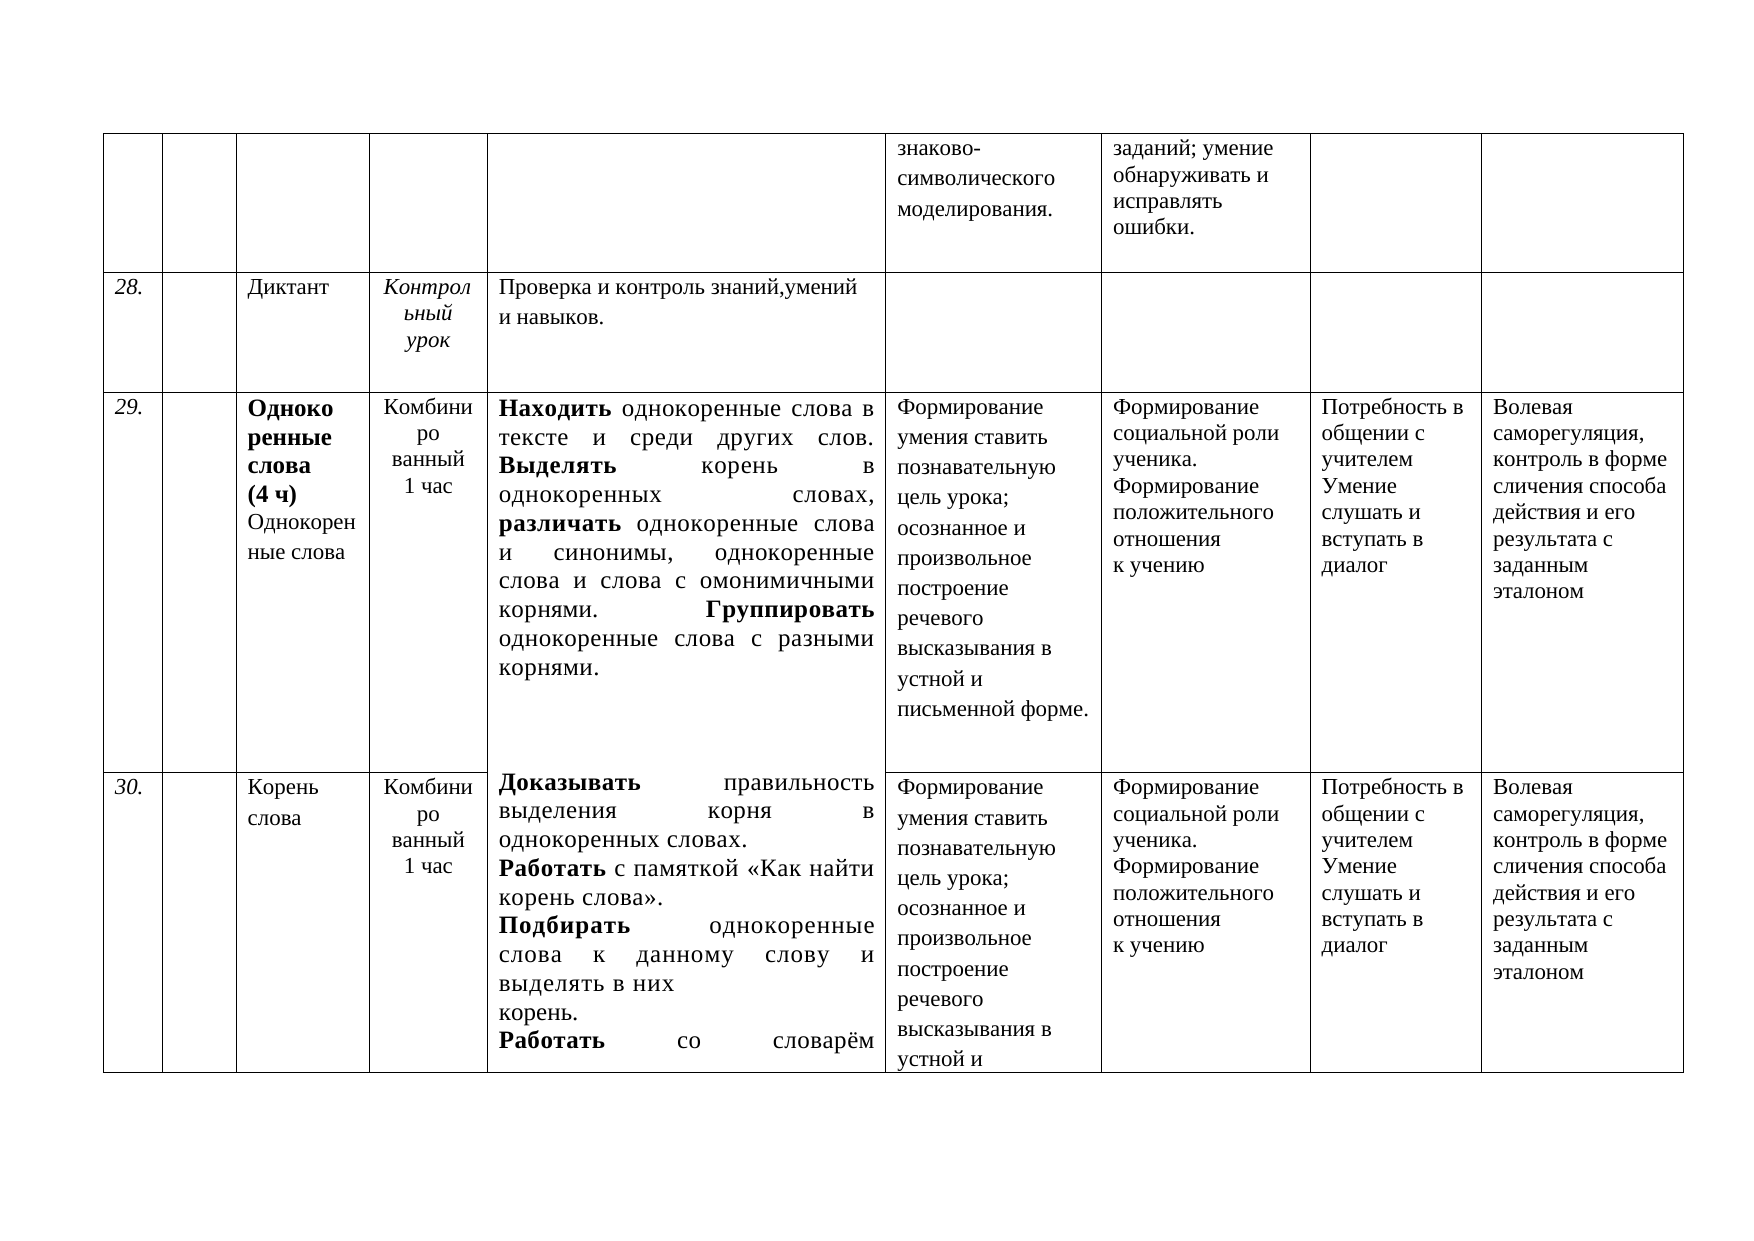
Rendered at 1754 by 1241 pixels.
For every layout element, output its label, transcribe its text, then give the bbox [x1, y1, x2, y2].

table_cell [104, 134, 162, 272]
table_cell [370, 773, 487, 1072]
table_cell Находить однокоренные слова в тексте и среди других слов. Выделять корень в однокоренных словах, различать однокоренные слова и синонимы, однокоренные слова и слова с омонимичными корнями. Группировать однокоренные слова с разными корнями. Доказывать правильность выделения корня в однокоренных словах. Работать с памяткой «Как найти корень слова». Подбирать однокоренные слова к данному слову и выделять в них корень. Работать со словарём однокоренных слов учебника. Производить анализ, сравнение, обобщение при выделении в словах корня. Формирование умения выполнять логические действия: анализ, сравнение, обобщение. *Слова с непроверяемым написанием: сахар (сахарный). [488, 393, 885, 1072]
table_cell Волевая саморегуляция, контроль в форме сличения способа действия и его результата с заданным эталоном [1482, 393, 1683, 772]
table_cell [886, 273, 1101, 392]
table_cell Одноко ренные слова (4 ч) Однокоренные слова [237, 393, 369, 772]
table_cell [1311, 273, 1481, 392]
table_cell Контрольный урок [370, 273, 487, 392]
table_cell Формирование умения ставить познавательную цель урока; осознанное и произвольное построение речевого высказывания в устной и письменной форме. [886, 393, 1101, 772]
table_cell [1102, 773, 1310, 1072]
table_cell Проверка и контроль знаний,умений и навыков. [488, 273, 885, 392]
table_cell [1482, 773, 1683, 1072]
table_cell [163, 773, 236, 1072]
table_cell [104, 273, 162, 392]
table_cell Диктант [237, 273, 369, 392]
table_cell [163, 393, 236, 772]
table_cell Комбиниро ванный 1 час [370, 393, 487, 772]
table_cell Формирование социальной роли ученика. Формирование положительного отношения к учению [1102, 393, 1310, 772]
table_cell [1482, 273, 1683, 392]
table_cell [886, 773, 1101, 1072]
table_cell Корень слова [237, 773, 369, 1072]
table_cell [104, 773, 162, 1072]
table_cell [1311, 773, 1481, 1072]
table_cell [1102, 273, 1310, 392]
table_cell [163, 134, 236, 272]
table_cell Потребность в общении с учителем Умение слушать и вступать в диалог [1311, 393, 1481, 772]
table_cell [163, 273, 236, 392]
table_cell [104, 393, 162, 772]
